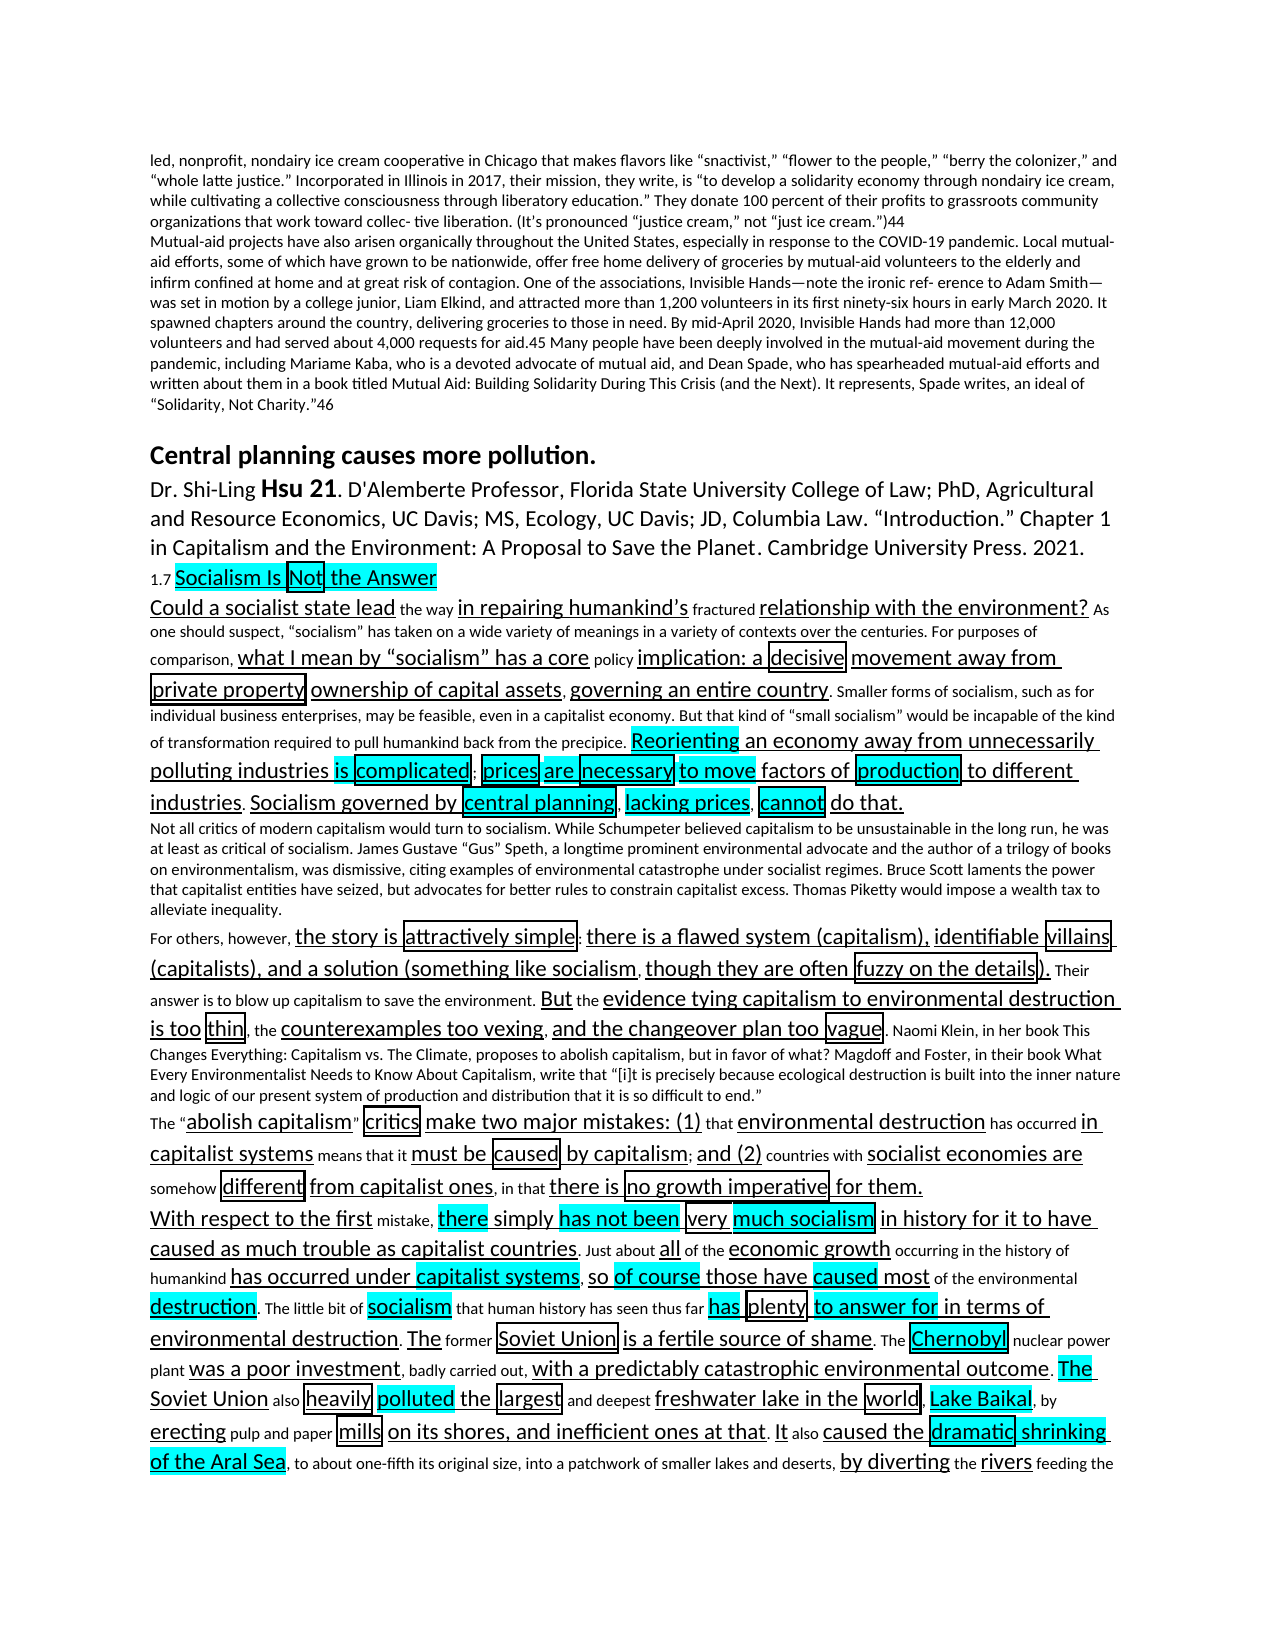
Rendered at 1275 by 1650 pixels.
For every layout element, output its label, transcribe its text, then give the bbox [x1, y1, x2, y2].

text Not all critics of modern capitalism would turn to socialism. While Schumpeter believed capitalism to be unsustainable in the long run, he was at least as critical of socialism. James Gustave “Gus” Speth, a longtime prominent environmental advocate and the author of a trilogy of books on environmentalism, was dismissive, citing examples of environmental catastrophe under socialist regimes. Bruce Scott laments the power that capitalist entities have seized, but advocates for better rules to constrain capitalist excess. Thomas Piketty would impose a wealth tax to alleviate inequality. [150, 818, 1125, 920]
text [150, 1202, 1125, 1475]
text For others, however, the story is attractively simple: there is a flawed system (capitalism), identifiable villains (capitalists), and a solution (something like socialism, though they are often fuzzy on the details). Their answer is to blow up capitalism to save the environment. But the evidence tying capitalism to environmental destruction is too thin, the counterexamples too vexing, and the changeover plan too vague. Naomi Klein, in her book This Changes Everything: Capitalism vs. The Climate, proposes to abolish capitalism, but in favor of what? Magdoff and Foster, in their book What Every Environmentalist Needs to Know About Capitalism, write that “[i]t is precisely because ecological destruction is built into the inner nature and logic of our present system of production and distribution that it is so difficult to end.” [150, 920, 1125, 1105]
text 1.7 Socialism Is Not the Answer [325, 561, 1125, 593]
text Mutual-aid projects have also arisen organically throughout the United States, especially in response to the COVID-19 pandemic. Local mutual-aid efforts, some of which have grown to be nationwide, offer free home delivery of groceries by mutual-aid volunteers to the elderly and infirm confined at home and at great risk of contagion. One of the associations, Invisible Hands—note the ironic ref- erence to Adam Smith—was set in motion by a college junior, Liam Elkind, and attracted more than 1,200 volunteers in its first ninety-six hours in early March 2020. It spawned chapters around the country, delivering groceries to those in need. By mid-April 2020, Invisible Hands had more than 12,000 volunteers and had served about 4,000 requests for aid.45 Many people have been deeply involved in the mutual-aid movement during the pandemic, including Mariame Kaba, who is a devoted advocate of mutual aid, and Dean Spade, who has spearheaded mutual-aid efforts and written about them in a book titled Mutual Aid: Building Solidarity During This Crisis (and the Next). It represents, Spade writes, an ideal of “Solidarity, Not Charity.”46 [150, 231, 1125, 414]
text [150, 150, 1125, 231]
text 1.7 Socialism Is Not the Answer [150, 561, 286, 593]
text The “abolish capitalism” critics make two major mistakes: (1) that environmental destruction has occurred in capitalist systems means that it must be caused by capitalism; and (2) countries with socialist economies are somehow different from capitalist ones, in that there is no growth imperative for them. [150, 1105, 1125, 1202]
text Could a socialist state lead the way in repairing humankind’s fractured relationship with the environment? As one should suspect, “socialism” has taken on a wide variety of meanings in a variety of contexts over the centuries. For purposes of comparison, what I mean by “socialism” has a core policy implication: a decisive movement away from private property ownership of capital assets, governing an entire country. Smaller forms of socialism, such as for individual business enterprises, may be feasible, even in a capitalist economy. But that kind of “small socialism” would be incapable of the kind of transformation required to pull humankind back from the precipice. Reorienting an economy away from unnecessarily polluting industries is complicated; prices are necessary to move factors of production to different industries. Socialism governed by central planning, lacking prices, cannot do that. [150, 593, 1125, 818]
text Central planning causes more pollution. [150, 438, 1125, 472]
text Dr. Shi-Ling Hsu 21. D'Alemberte Professor, Florida State University College of Law; PhD, Agricultural and Resource Economics, UC Davis; MS, Ecology, UC Davis; JD, Columbia Law. “Introduction.” Chapter 1 in Capitalism and the Environment: A Proposal to Save the Planet. Cambridge University Press. 2021. [150, 472, 1125, 561]
